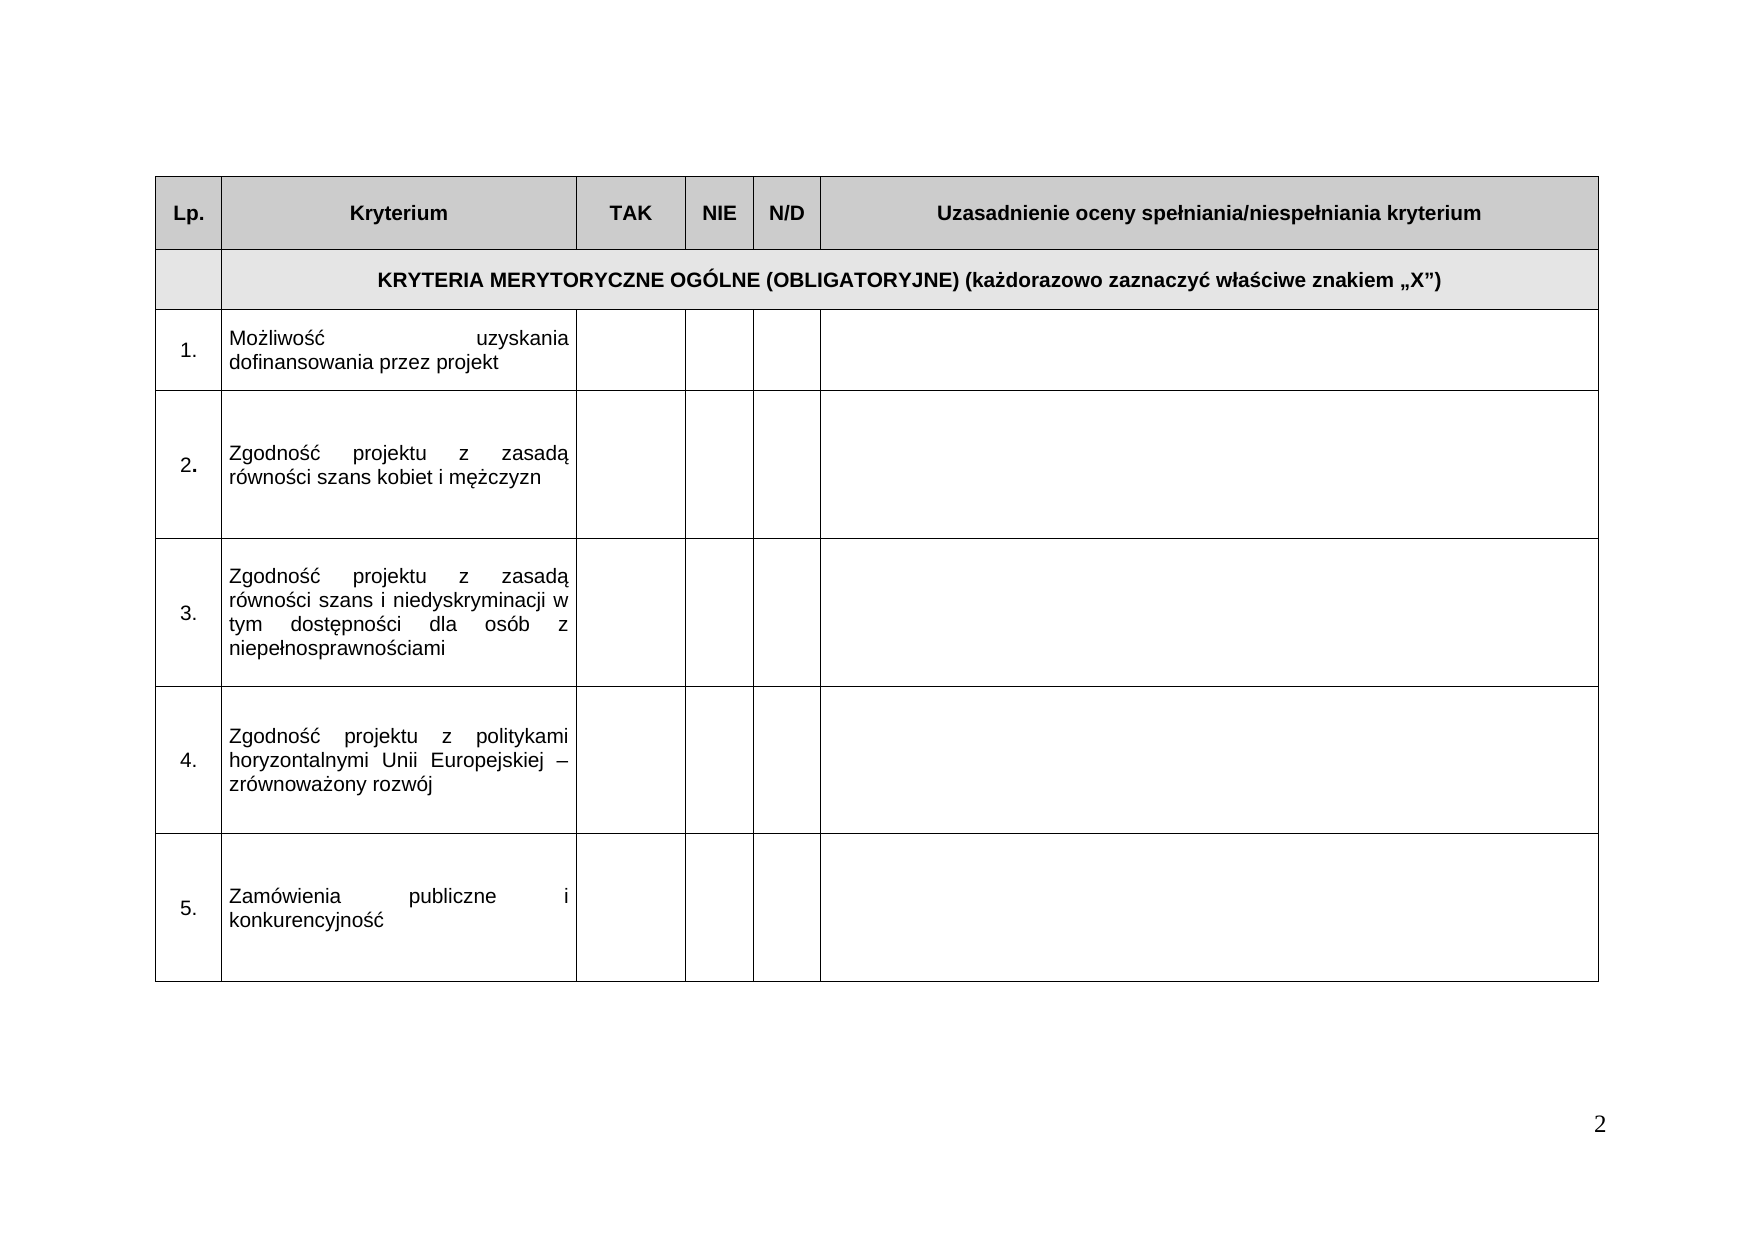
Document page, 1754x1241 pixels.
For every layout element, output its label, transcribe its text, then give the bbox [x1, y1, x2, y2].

table_cell [754, 687, 820, 833]
table_cell [686, 310, 753, 390]
table_cell 2. [156, 391, 221, 538]
table_cell Zgodność projektu z zasadą równości szans kobiet i mężczyzn [222, 391, 576, 538]
table_cell [686, 687, 753, 833]
table_cell Możliwość uzyskania dofinansowania przez projekt [222, 310, 576, 390]
table_cell [821, 687, 1598, 833]
table_cell 5. [156, 834, 221, 981]
table_cell Zamówienia publiczne i konkurencyjność [222, 834, 576, 981]
table_cell [577, 391, 685, 538]
table_cell 3. [156, 539, 221, 686]
table_header TAK [577, 177, 685, 249]
table_cell 4. [156, 687, 221, 833]
table_cell [821, 310, 1598, 390]
table_cell [577, 539, 685, 686]
table_cell [754, 834, 820, 981]
table_header N/D [754, 177, 820, 249]
table_cell Zgodność projektu z politykami horyzontalnymi Unii Europejskiej – zrównoważony rozwój [222, 687, 576, 833]
table_cell Zgodność projektu z zasadą równości szans i niedyskryminacji w tym dostępności dla osób z niepełnosprawnościami [222, 539, 576, 686]
table_cell [577, 687, 685, 833]
table_cell [821, 539, 1598, 686]
table_cell [686, 539, 753, 686]
table_cell 1. [156, 310, 221, 390]
table_cell [577, 834, 685, 981]
table_header Uzasadnienie oceny spełniania/niespełniania kryterium [821, 177, 1598, 249]
table_header NIE [686, 177, 753, 249]
table_header Lp. [156, 177, 221, 249]
table_cell [821, 391, 1598, 538]
table_cell [686, 391, 753, 538]
table_cell [754, 391, 820, 538]
table_header Kryterium [222, 177, 576, 249]
table_cell [754, 539, 820, 686]
table_cell [577, 310, 685, 390]
table_cell [156, 250, 221, 309]
table_cell [686, 834, 753, 981]
table_cell [754, 310, 820, 390]
table_cell [821, 834, 1598, 981]
table_cell KRYTERIA MERYTORYCZNE OGÓLNE (OBLIGATORYJNE) (każdorazowo zaznaczyć właściwe znakiem „X”) [222, 250, 1598, 309]
